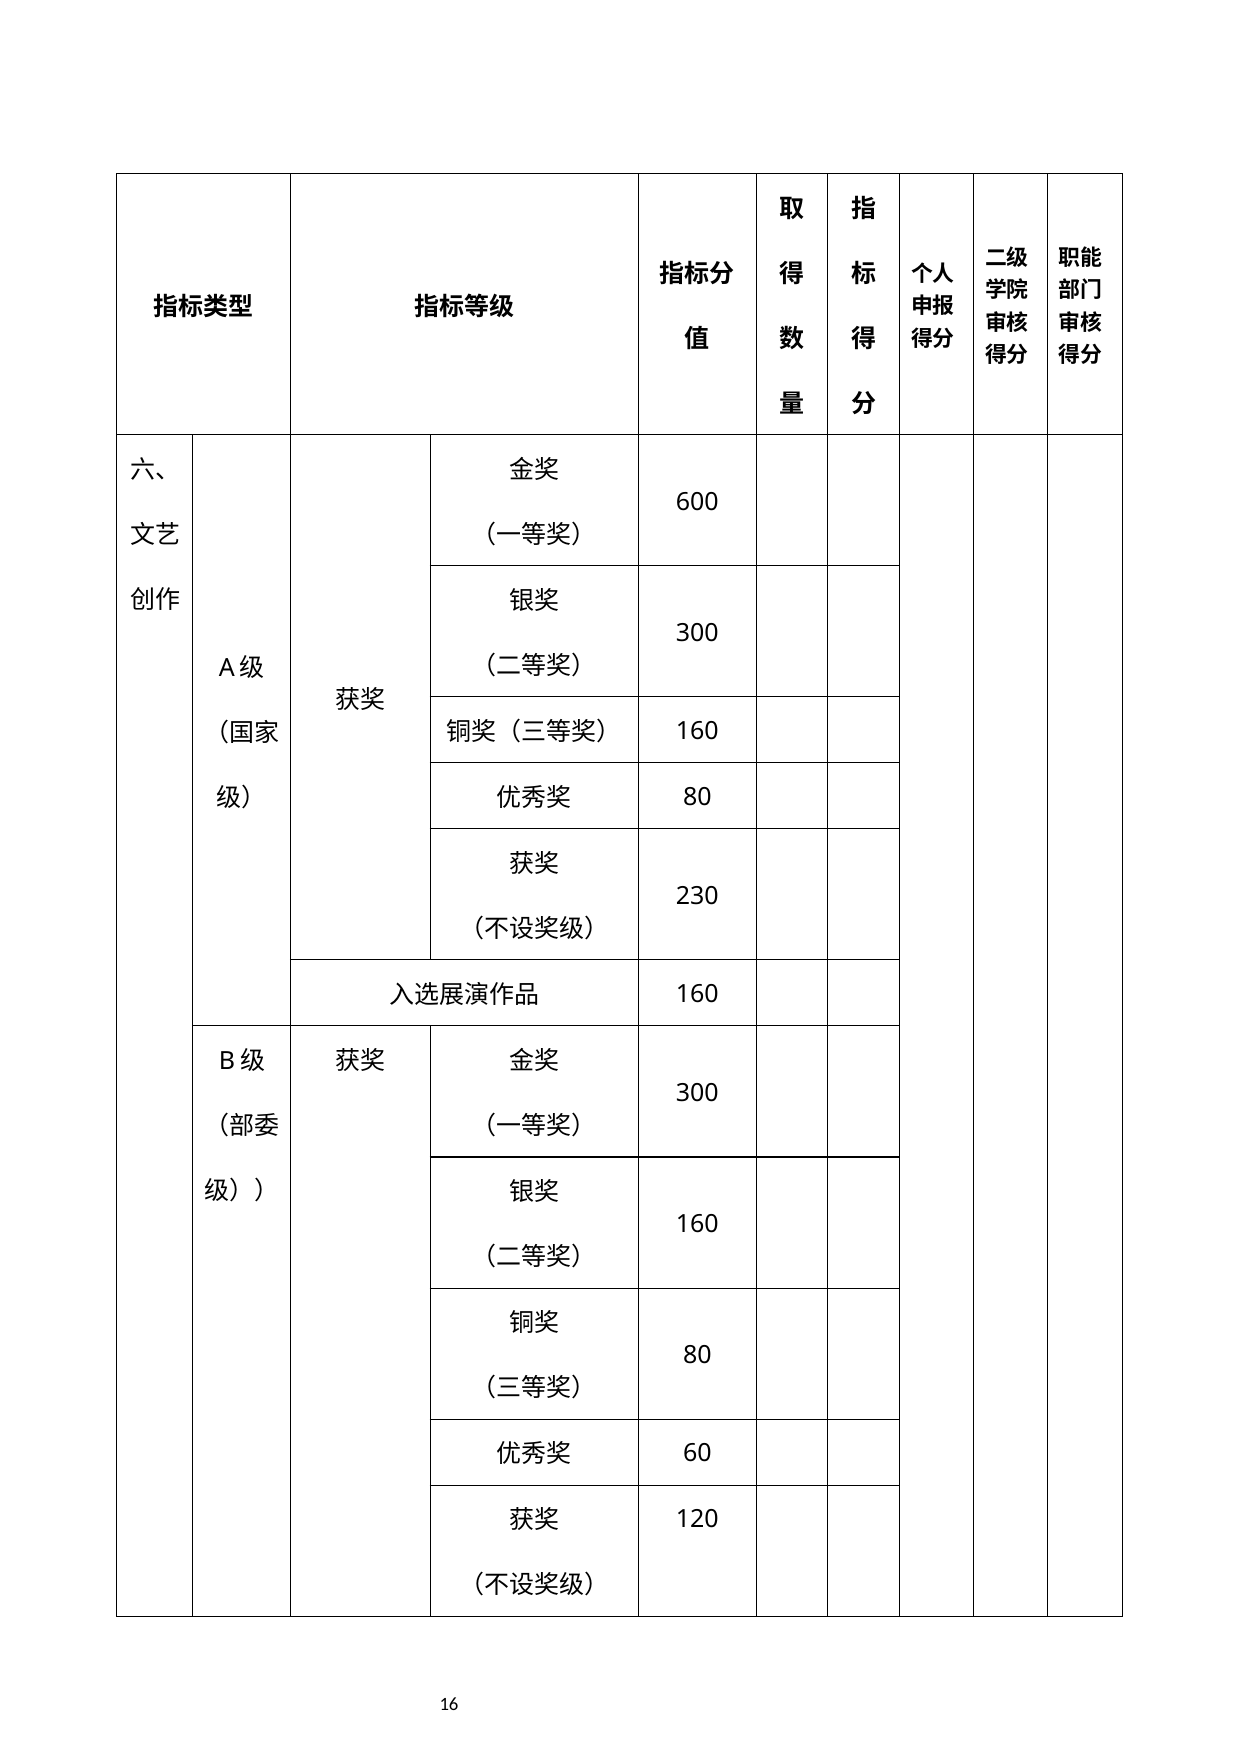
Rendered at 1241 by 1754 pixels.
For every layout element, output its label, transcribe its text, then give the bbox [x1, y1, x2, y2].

table_cell 优秀奖 [431, 1420, 638, 1484]
table_cell [900, 435, 973, 1616]
table_cell [757, 1420, 827, 1484]
table_cell 入选展演作品 [291, 960, 638, 1025]
table_cell 60 [639, 1420, 756, 1484]
table_cell 银奖 （二等奖） [431, 1158, 638, 1287]
table_cell 铜奖（三等奖） [431, 697, 638, 762]
table_cell [757, 763, 827, 828]
table_cell [974, 435, 1047, 1616]
table_cell 160 [639, 1158, 756, 1287]
table_cell [757, 1486, 827, 1616]
table_cell 指标等级 [291, 174, 638, 434]
table_cell [828, 829, 899, 959]
table_cell [828, 1026, 899, 1156]
table_cell 300 [639, 1026, 756, 1156]
table_cell [757, 435, 827, 565]
table_cell 获奖 （不设奖级） [431, 829, 638, 959]
table_cell 230 [639, 829, 756, 959]
table_cell [757, 566, 827, 696]
table_cell 160 [639, 697, 756, 762]
table_cell B级 （部委级）） [193, 1026, 290, 1616]
table_cell [757, 960, 827, 1025]
table_cell [828, 1289, 899, 1418]
table_cell 二级学院审核得分 [974, 174, 1047, 434]
table_cell 指标类型 [117, 174, 290, 434]
table_cell [757, 829, 827, 959]
table_cell 优秀奖 [431, 763, 638, 828]
table_cell [828, 960, 899, 1025]
table_cell 金奖 （一等奖） [431, 435, 638, 565]
table_cell [757, 1158, 827, 1287]
table_cell A级（国家级） [193, 435, 290, 1025]
table_cell 80 [639, 763, 756, 828]
table_cell 获奖 [291, 435, 430, 959]
table_cell 六、文艺创作 [117, 435, 192, 1616]
table_cell 指标得分 [828, 174, 899, 434]
table_cell 铜奖 （三等奖） [431, 1289, 638, 1418]
table_cell [828, 1420, 899, 1484]
table_cell [828, 566, 899, 696]
table_cell 获奖 （不设奖级） [431, 1486, 638, 1616]
table_cell [828, 763, 899, 828]
table_cell 获奖 [291, 1026, 430, 1616]
table_cell [1048, 435, 1122, 1616]
table_cell [828, 697, 899, 762]
table_cell [757, 697, 827, 762]
table_cell [757, 1289, 827, 1418]
table_cell 120 [639, 1486, 756, 1616]
table_cell 银奖 （二等奖） [431, 566, 638, 696]
table_cell [757, 1026, 827, 1156]
table_cell [828, 1158, 899, 1287]
table_cell 个人申报得分 [900, 174, 973, 434]
table_cell 160 [639, 960, 756, 1025]
table_cell 80 [639, 1289, 756, 1418]
table_cell [828, 1486, 899, 1616]
table_cell 取得数量 [757, 174, 827, 434]
table_cell 指标分值 [639, 174, 756, 434]
table_cell 金奖 （一等奖） [431, 1026, 638, 1156]
table_cell 600 [639, 435, 756, 565]
table_cell [828, 435, 899, 565]
table_cell 300 [639, 566, 756, 696]
table_cell 职能部门审核得分 [1048, 174, 1122, 434]
